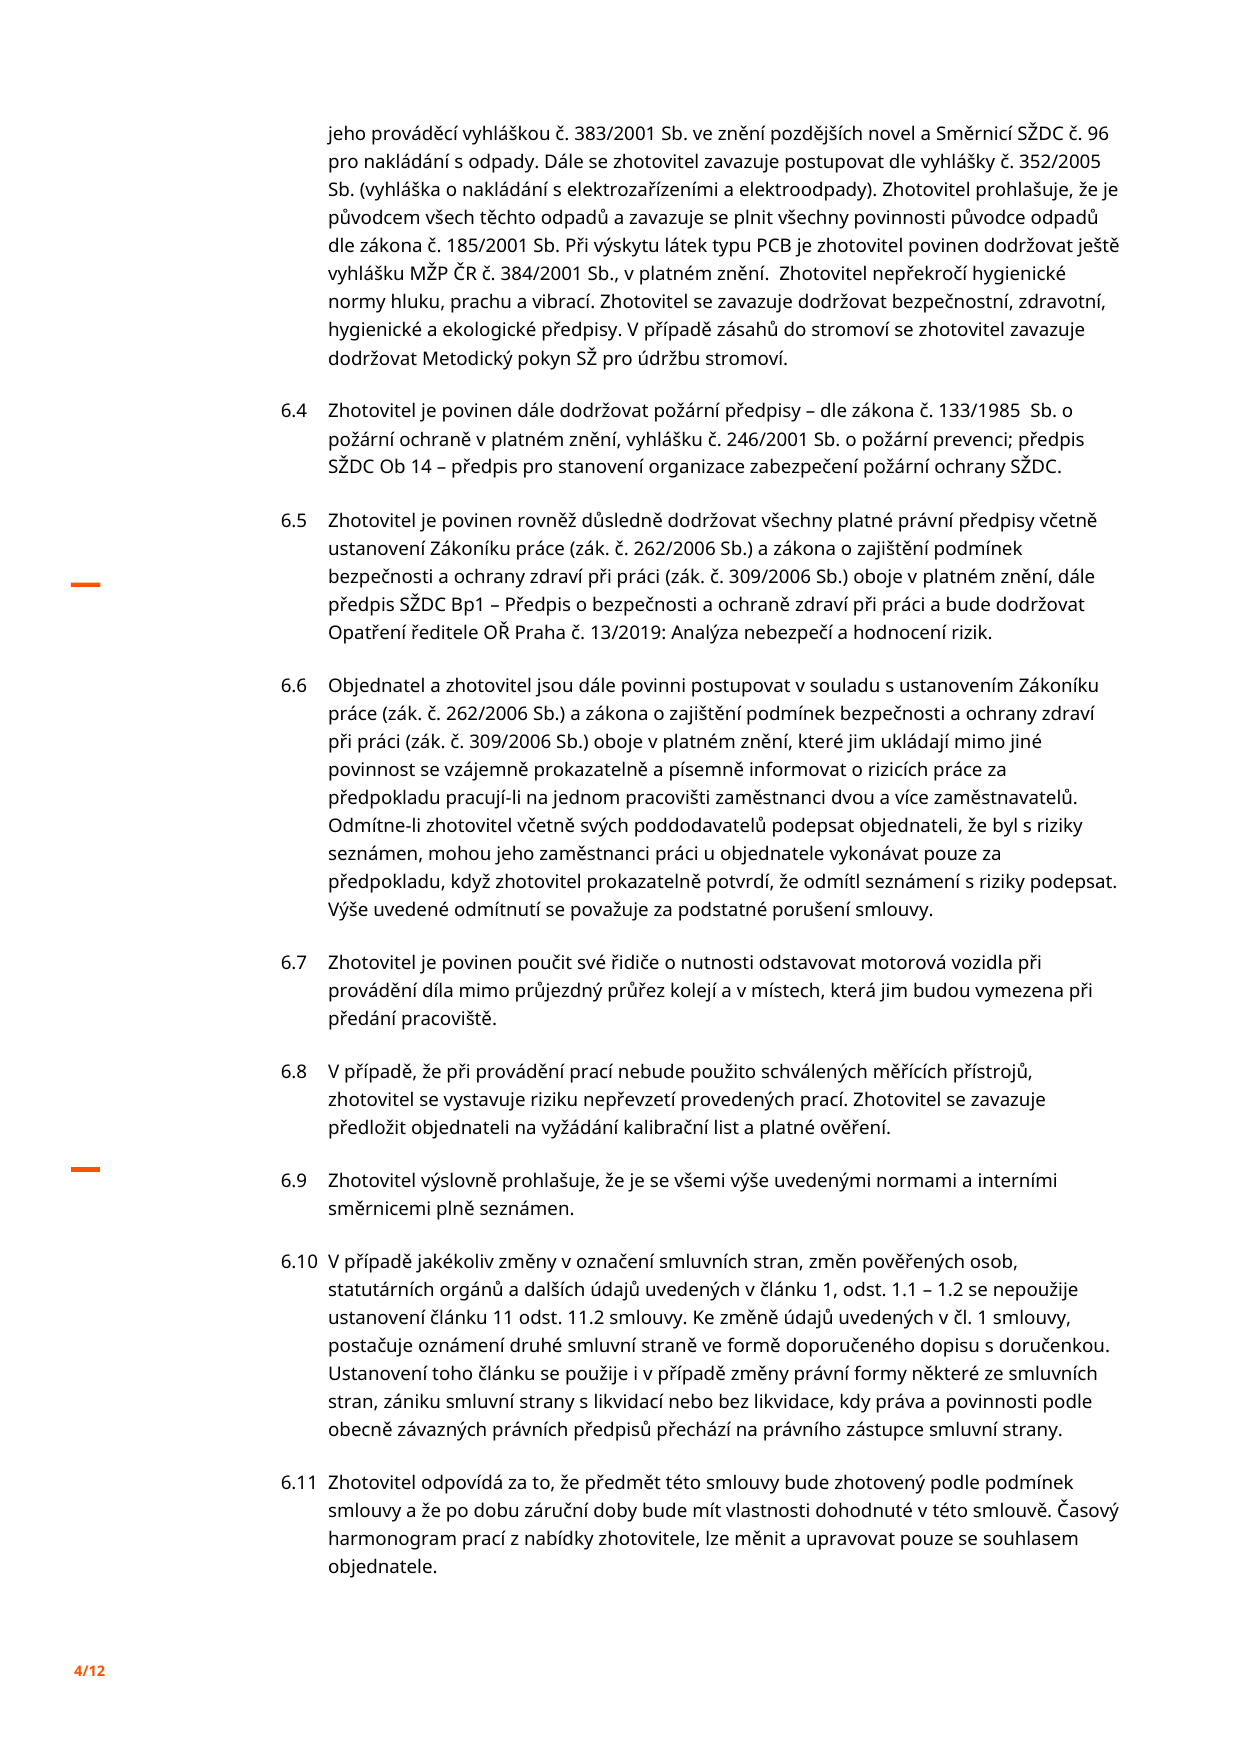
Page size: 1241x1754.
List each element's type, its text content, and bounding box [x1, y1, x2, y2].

list Zhotovitel je povinen dále dodržovat požární předpisy – dle zákona č. 133/1985 Sb. o požární ochraně v platném znění, vyhlášku č. 246/2001 Sb. o požární prevenci; předpis SŽDC Ob 14 – předpis pro stanovení organizace zabezpečení požární ochrany SŽDC. [281, 398, 1122, 479]
list V případě jakékoliv změny v označení smluvních stran, změn pověřených osob, statutárních orgánů a dalších údajů uvedených v článku 1, odst. 1.1 – 1.2 se nepoužije ustanovení článku 11 odst. 11.2 smlouvy. Ke změně údajů uvedených v čl. 1 smlouvy, postačuje oznámení druhé smluvní straně ve formě doporučeného dopisu s doručenkou. Ustanovení toho článku se použije i v případě změny právní formy některé ze smluvních stran, zániku smluvní strany s likvidací nebo bez likvidace, kdy práva a povinnosti podle obecně závazných právních předpisů přechází na právního zástupce smluvní strany. [281, 1248, 1122, 1442]
list Objednatel a zhotovitel jsou dále povinni postupovat v souladu s ustanovením Zákoníku práce (zák. č. 262/2006 Sb.) a zákona o zajištění podmínek bezpečnosti a ochrany zdraví při práci (zák. č. 309/2006 Sb.) oboje v platném znění, které jim ukládají mimo jiné povinnost se vzájemně prokazatelně a písemně informovat o rizicích práce za předpokladu pracují-li na jednom pracovišti zaměstnanci dvou a více zaměstnavatelů. Odmítne-li zhotovitel včetně svých poddodavatelů podepsat objednateli, že byl s riziky seznámen, mohou jeho zaměstnanci práci u objednatele vykonávat pouze za předpokladu, když zhotovitel prokazatelně potvrdí, že odmítl seznámení s riziky podepsat. Výše uvedené odmítnutí se považuje za podstatné porušení smlouvy. [281, 672, 1122, 922]
list V případě, že při provádění prací nebude použito schválených měřících přístrojů, zhotovitel se vystavuje riziku nepřevzetí provedených prací. Zhotovitel se zavazuje předložit objednateli na vyžádání kalibrační list a platné ověření. [281, 1058, 1122, 1140]
list Zhotovitel je povinen poučit své řidiče o nutnosti odstavovat motorová vozidla při provádění díla mimo průjezdný průřez kolejí a v místech, která jim budou vymezena při předání pracoviště. [281, 949, 1122, 1031]
list Zhotovitel výslovně prohlašuje, že je se všemi výše uvedenými normami a interními směrnicemi plně seznámen. [281, 1167, 1122, 1221]
list Zhotovitel je povinen rovněž důsledně dodržovat všechny platné právní předpisy včetně ustanovení Zákoníku práce (zák. č. 262/2006 Sb.) a zákona o zajištění podmínek bezpečnosti a ochrany zdraví při práci (zák. č. 309/2006 Sb.) oboje v platném znění, dále předpis SŽDC Bp1 – Předpis o bezpečnosti a ochraně zdraví při práci a bude dodržovat Opatření ředitele OŘ Praha č. 13/2019: Analýza nebezpečí a hodnocení rizik. [281, 507, 1122, 644]
list Zhotovitel odpovídá za to, že předmět této smlouvy bude zhotovený podle podmínek smlouvy a že po dobu záruční doby bude mít vlastnosti dohodnuté v této smlouvě. Časový harmonogram prací z nabídky zhotovitele, lze měnit a upravovat pouze se souhlasem objednatele. [281, 1469, 1122, 1579]
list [281, 121, 1122, 370]
